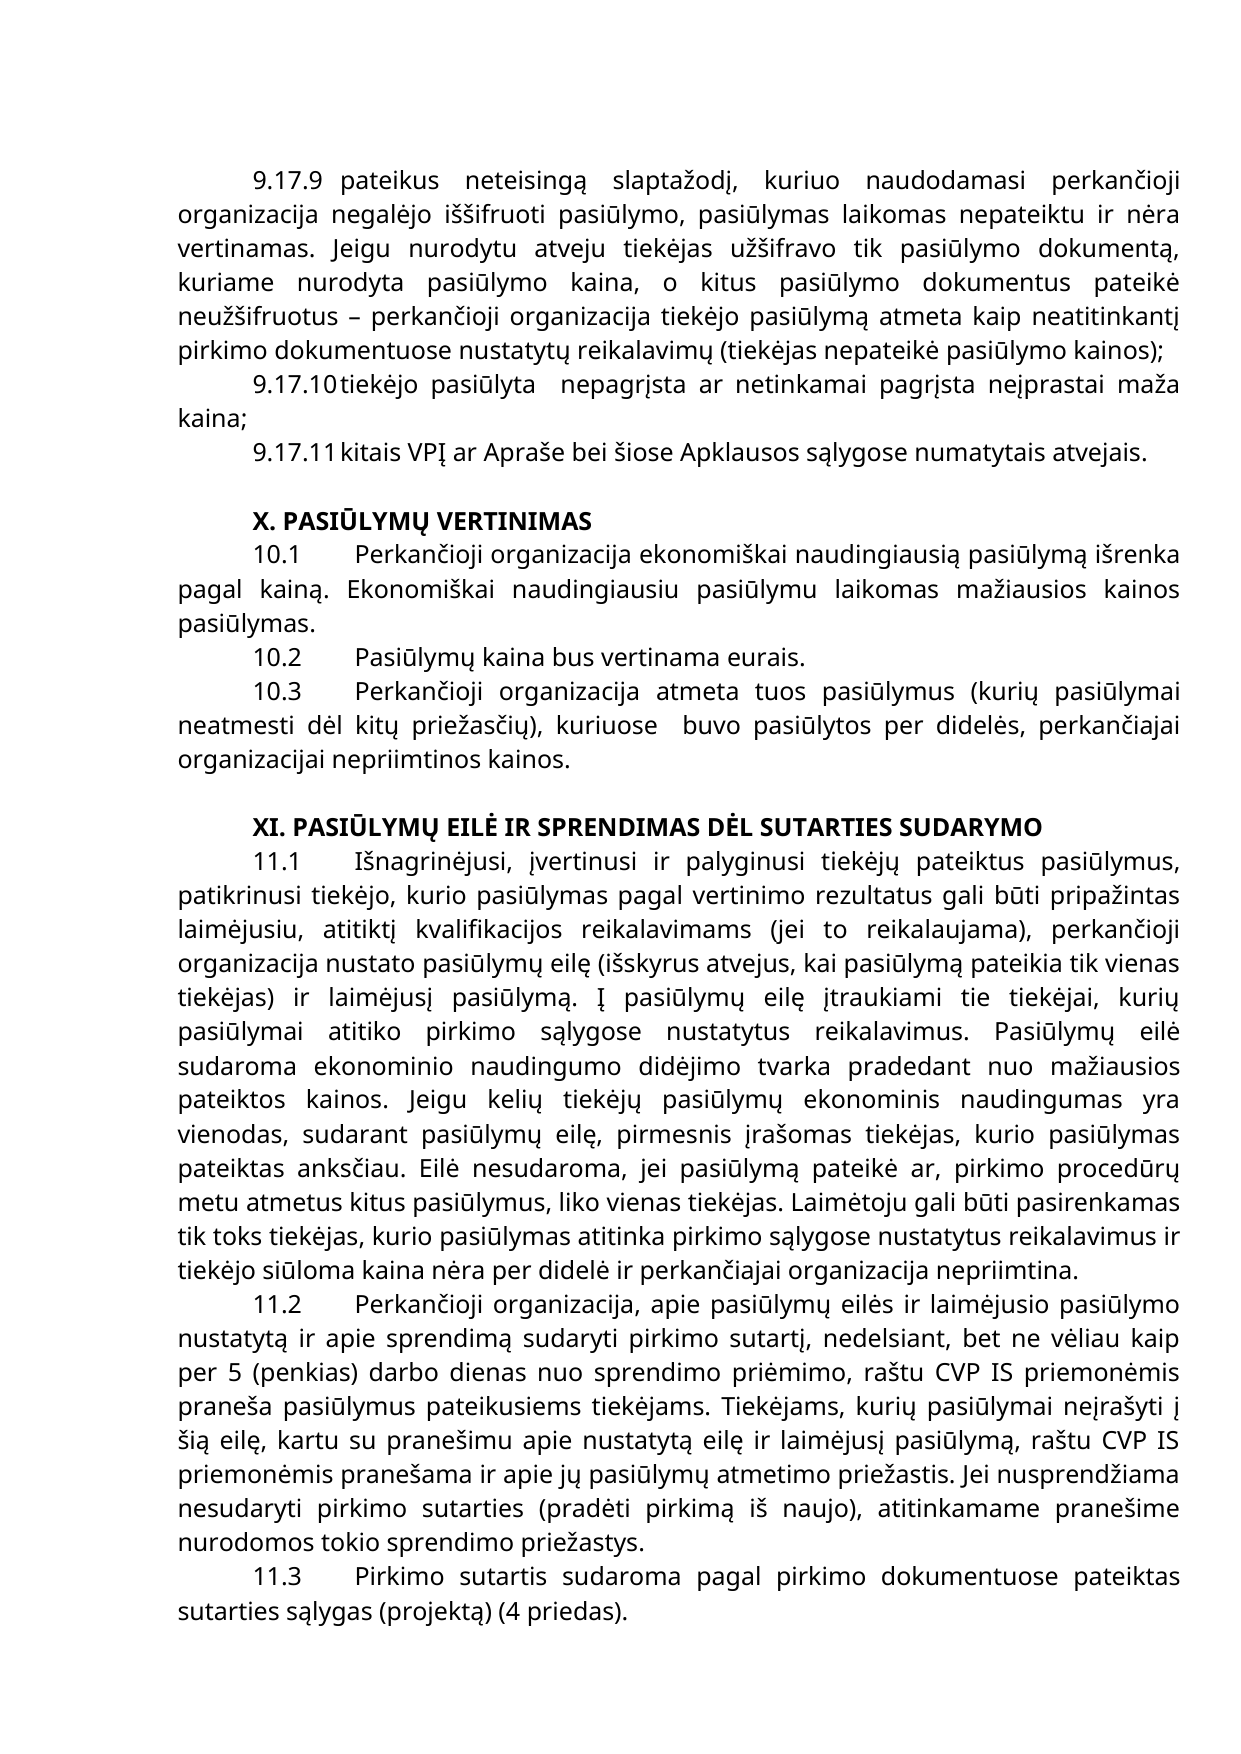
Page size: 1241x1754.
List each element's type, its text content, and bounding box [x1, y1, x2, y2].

text X. PASIŪLYMŲ VERTINIMAS [177, 503, 1181, 537]
list Perkančioji organizacija atmeta tuos pasiūlymus (kurių pasiūlymai neatmesti dėl kitų priežasčių), kuriuose buvo pasiūlytos per didelės, perkančiajai organizacijai nepriimtinos kainos. [177, 673, 1181, 776]
list pateikus neteisingą slaptažodį, kuriuo naudodamasi perkančioji organizacija negalėjo iššifruoti pasiūlymo, pasiūlymas laikomas nepateiktu ir nėra vertinamas. Jeigu nurodytu atveju tiekėjas užšifravo tik pasiūlymo dokumentą, kuriame nurodyta pasiūlymo kaina, o kitus pasiūlymo dokumentus pateikė neužšifruotus – perkančioji organizacija tiekėjo pasiūlymą atmeta kaip neatitinkantį pirkimo dokumentuose nustatytų reikalavimų (tiekėjas nepateikė pasiūlymo kainos); [177, 162, 1181, 367]
list Perkančioji organizacija ekonomiškai naudingiausią pasiūlymą išrenka pagal kainą. Ekonomiškai naudingiausiu pasiūlymu laikomas mažiausios kainos pasiūlymas. [177, 537, 1181, 639]
list Pasiūlymų kaina bus vertinama eurais. [177, 639, 1181, 673]
text XI. PASIŪLYMŲ EILĖ IR SPRENDIMAS DĖL SUTARTIES SUDARYMO [177, 810, 1181, 844]
list Perkančioji organizacija, apie pasiūlymų eilės ir laimėjusio pasiūlymo nustatytą ir apie sprendimą sudaryti pirkimo sutartį, nedelsiant, bet ne vėliau kaip per 5 (penkias) darbo dienas nuo sprendimo priėmimo, raštu CVP IS priemonėmis praneša pasiūlymus pateikusiems tiekėjams. Tiekėjams, kurių pasiūlymai neįrašyti į šią eilę, kartu su pranešimu apie nustatytą eilę ir laimėjusį pasiūlymą, raštu CVP IS priemonėmis pranešama ir apie jų pasiūlymų atmetimo priežastis. Jei nusprendžiama nesudaryti pirkimo sutarties (pradėti pirkimą iš naujo), atitinkamame pranešime nurodomos tokio sprendimo priežastys. [177, 1287, 1181, 1559]
list Išnagrinėjusi, įvertinusi ir palyginusi tiekėjų pateiktus pasiūlymus, patikrinusi tiekėjo, kurio pasiūlymas pagal vertinimo rezultatus gali būti pripažintas laimėjusiu, atitiktį kvalifikacijos reikalavimams (jei to reikalaujama), perkančioji organizacija nustato pasiūlymų eilę (išskyrus atvejus, kai pasiūlymą pateikia tik vienas tiekėjas) ir laimėjusį pasiūlymą. Į pasiūlymų eilę įtraukiami tie tiekėjai, kurių pasiūlymai atitiko pirkimo sąlygose nustatytus reikalavimus. Pasiūlymų eilė sudaroma ekonominio naudingumo didėjimo tvarka pradedant nuo mažiausios pateiktos kainos. Jeigu kelių tiekėjų pasiūlymų ekonominis naudingumas yra vienodas, sudarant pasiūlymų eilę, pirmesnis įrašomas tiekėjas, kurio pasiūlymas pateiktas anksčiau. Eilė nesudaroma, jei pasiūlymą pateikė ar, pirkimo procedūrų metu atmetus kitus pasiūlymus, liko vienas tiekėjas. Laimėtoju gali būti pasirenkamas tik toks tiekėjas, kurio pasiūlymas atitinka pirkimo sąlygose nustatytus reikalavimus ir tiekėjo siūloma kaina nėra per didelė ir perkančiajai organizacija nepriimtina. [177, 844, 1181, 1287]
list tiekėjo pasiūlyta nepagrįsta ar netinkamai pagrįsta neįprastai maža kaina; [177, 367, 1181, 435]
list Pirkimo sutartis sudaroma pagal pirkimo dokumentuose pateiktas sutarties sąlygas (projektą) (4 priedas). [177, 1559, 1181, 1627]
list kitais VPĮ ar Apraše bei šiose Apklausos sąlygose numatytais atvejais. [177, 435, 1181, 469]
